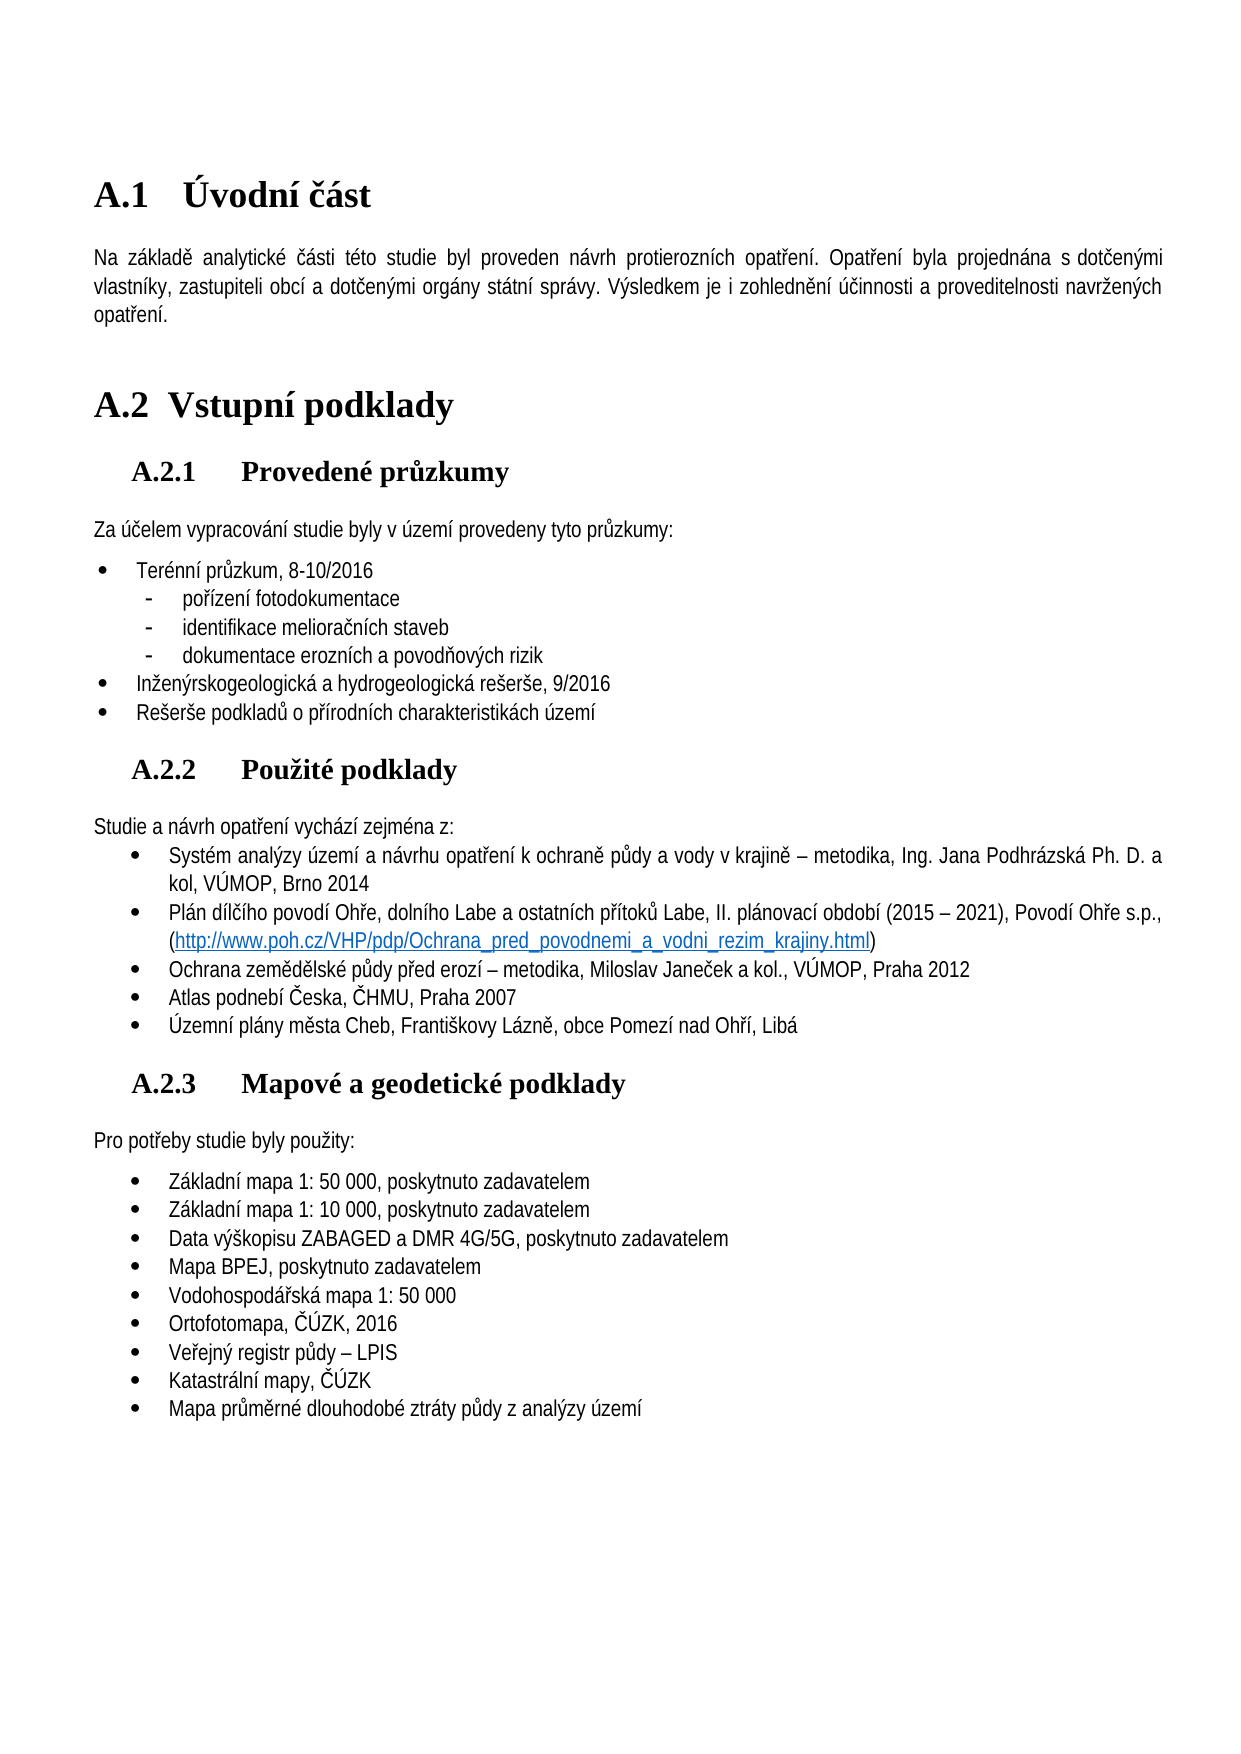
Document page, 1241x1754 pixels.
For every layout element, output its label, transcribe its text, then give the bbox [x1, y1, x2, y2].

list Ortofotomapa, ČÚZK, 2016 [131, 1310, 1162, 1336]
text Pro potřeby studie byly použity: [94, 1127, 1162, 1153]
list Systém analýzy území a návrhu opatření k ochraně půdy a vody v krajině – metodika, Ing. Jana Podhrázská Ph. D. a kol, VÚMOP, Brno 2014 [131, 842, 1162, 897]
subtitle Mapové a geodetické podklady [131, 1066, 1162, 1099]
subtitle Úvodní část [94, 173, 1162, 216]
list dokumentace erozních a povodňových rizik [145, 642, 1162, 668]
list Inženýrskogeologická a hydrogeologická rešerše, 9/2016 [98, 670, 1162, 697]
list Terénní průzkum, 8-10/2016 [98, 557, 1162, 583]
text Studie a návrh opatření vychází zejména z: [94, 813, 1162, 840]
text Na základě analytické části této studie byl proveden návrh protierozních opatření. Opatření byla projednána s dotčenými vlastníky, zastupiteli obcí a dotčenými orgány státní správy. Výsledkem je i zohlednění účinnosti a proveditelnosti navržených opatření. [94, 244, 1162, 327]
text Za účelem vypracování studie byly v území provedeny tyto průzkumy: [94, 516, 1162, 542]
list Mapa BPEJ, poskytnuto zadavatelem [131, 1253, 1162, 1279]
list Územní plány města Cheb, Františkovy Lázně, obce Pomezí nad Ohří, Libá [131, 1012, 1162, 1039]
list Vodohospodářská mapa 1: 50 000 [131, 1282, 1162, 1308]
subtitle Použité podklady [131, 752, 1162, 786]
list Základní mapa 1: 10 000, poskytnuto zadavatelem [131, 1196, 1162, 1223]
list Základní mapa 1: 50 000, poskytnuto zadavatelem [131, 1168, 1162, 1194]
subtitle Vstupní podklady [94, 383, 1162, 426]
list Rešerše podkladů o přírodních charakteristikách území [98, 699, 1162, 725]
list Katastrální mapy, ČÚZK [131, 1367, 1162, 1393]
list Atlas podnebí Česka, ČHMU, Praha 2007 [131, 984, 1162, 1010]
list Data výškopisu ZABAGED a DMR 4G/5G, poskytnuto zadavatelem [131, 1225, 1162, 1251]
list Mapa průměrné dlouhodobé ztráty půdy z analýzy území [131, 1395, 1162, 1422]
subtitle Provedené průzkumy [131, 454, 1162, 488]
list Ochrana zemědělské půdy před erozí – metodika, Miloslav Janeček a kol., VÚMOP, Praha 2012 [131, 956, 1162, 982]
list Plán dílčího povodí Ohře, dolního Labe a ostatních přítoků Labe, II. plánovací období (2015 – 2021), Povodí Ohře s.p., (http://www.poh.cz/VHP/pdp/Ochrana_pred_povodnemi_a_vodni_rezim_krajiny.html) [131, 899, 1162, 953]
list pořízení fotodokumentace [145, 585, 1162, 611]
list identifikace melioračních staveb [145, 613, 1162, 640]
list Veřejný registr půdy – LPIS [131, 1338, 1162, 1365]
